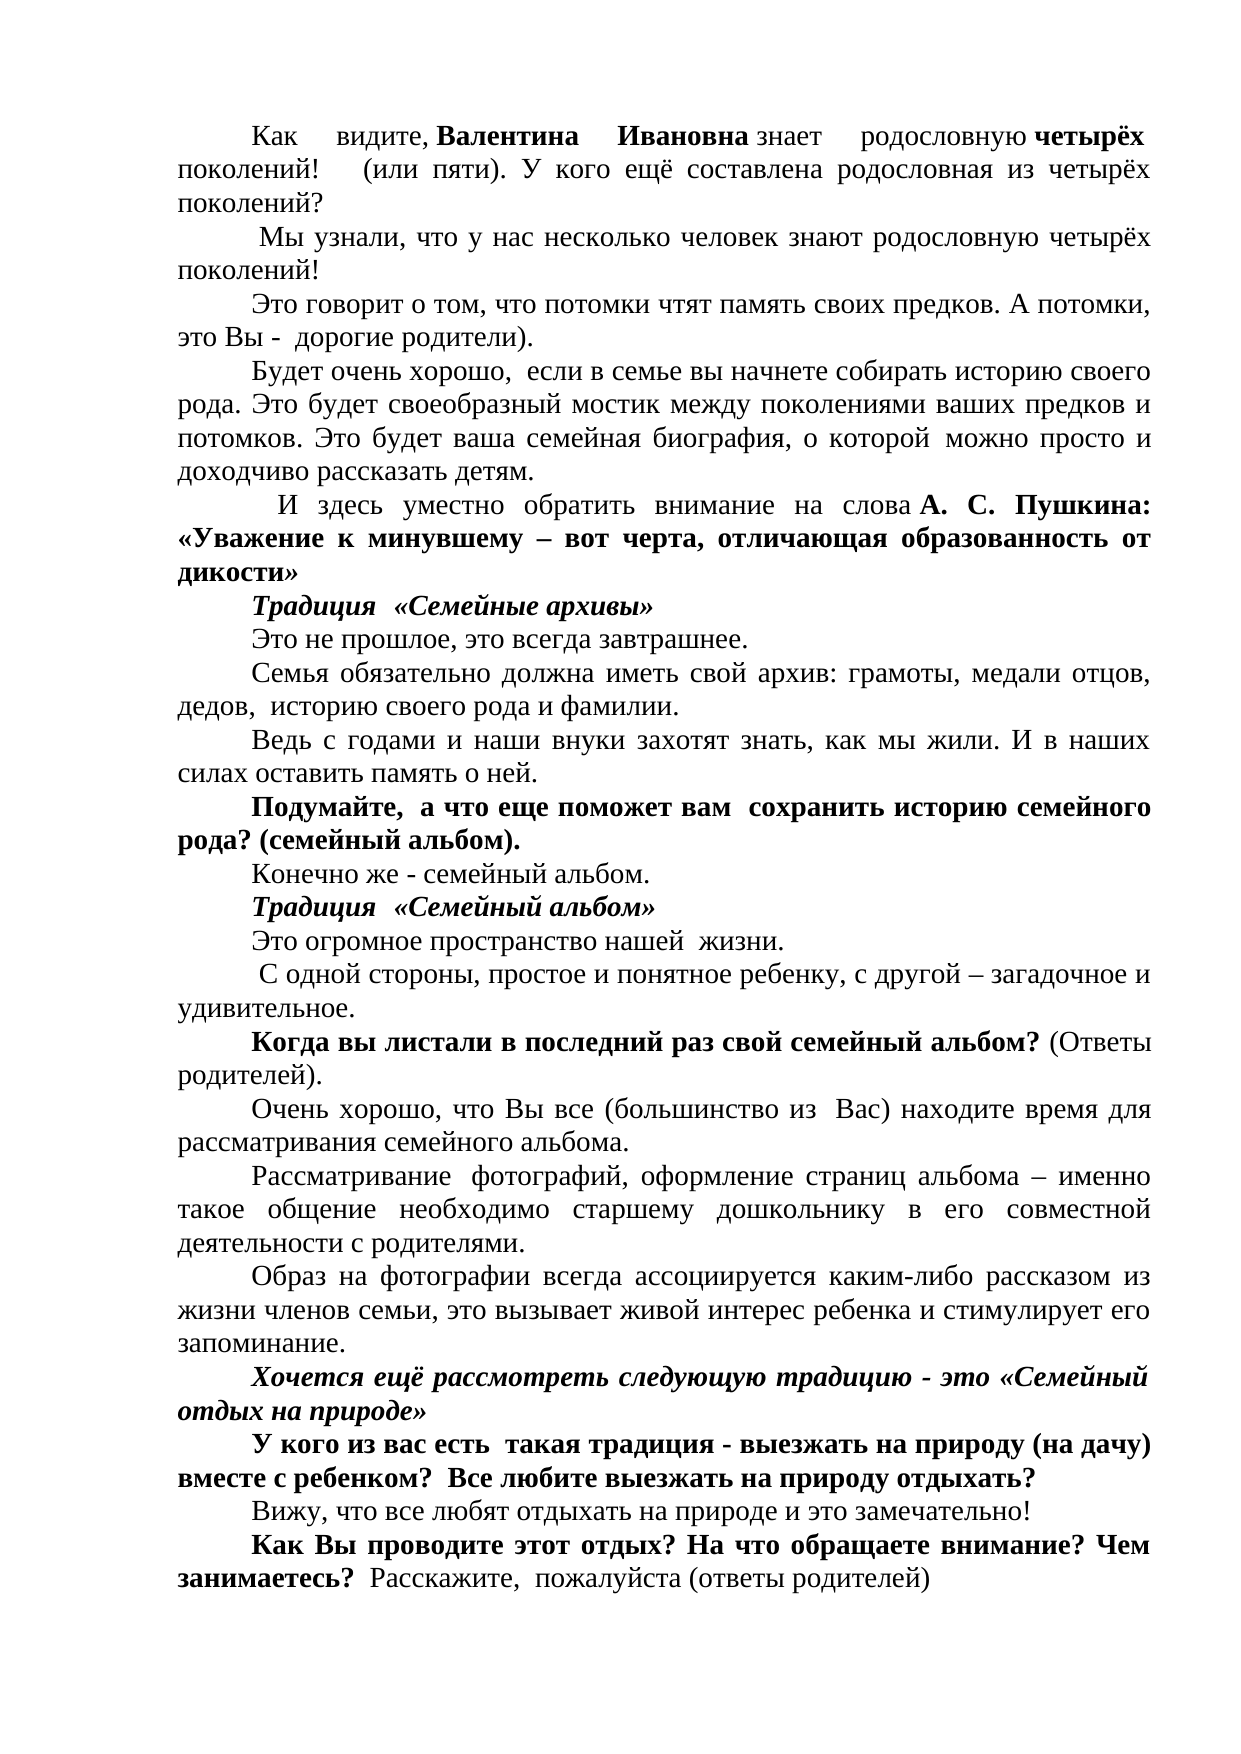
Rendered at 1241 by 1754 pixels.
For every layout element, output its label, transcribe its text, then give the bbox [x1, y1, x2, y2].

text Ведь с годами и наши внуки захотят знать, как мы жили. И в наших силах оставить память о ней. [177, 722, 1152, 789]
text Подумайте, а что еще поможет вам сохранить историю семейного рода? (семейный альбом). [177, 789, 1152, 856]
text У кого из вас есть такая традиция - выезжать на природу (на дачу) вместе с ребенком? Все любите выезжать на природу отдыхать? [177, 1426, 1152, 1493]
text С одной стороны, простое и понятное ребенку, с другой – загадочное и удивительное. [177, 957, 1152, 1024]
text Как Вы проводите этот отдых? На что обращаете внимание? Чем занимаетесь? Расскажите, пожалуйста (ответы родителей) [177, 1527, 1152, 1594]
text Образ на фотографии всегда ассоциируется каким-либо рассказом из жизни членов семьи, это вызывает живой интерес ребенка и стимулирует его запоминание. [177, 1258, 1152, 1359]
text Традиция «Семейные архивы» [177, 588, 1152, 621]
text Вижу, что все любят отдыхать на природе и это замечательно! [177, 1493, 1152, 1527]
text Когда вы листали в последний раз свой семейный альбом? (Ответы родителей). [177, 1024, 1152, 1091]
text Конечно же - семейный альбом. [177, 856, 1152, 889]
text Это не прошлое, это всегда завтрашнее. [177, 621, 1152, 655]
text Это говорит о том, что потомки чтят память своих предков. А потомки, это Вы - дорогие родители). [177, 286, 1152, 353]
text Семья обязательно должна иметь свой архив: грамоты, медали отцов, дедов, историю своего рода и фамилии. [177, 655, 1152, 722]
text Хочется ещё рассмотреть следующую традицию - это «Семейный отдых на природе» [177, 1359, 1152, 1426]
text Это огромное пространство нашей жизни. [177, 923, 1152, 957]
text Мы узнали, что у нас несколько человек знают родословную четырёх поколений! [177, 219, 1152, 286]
text Будет очень хорошо, если в семье вы начнете собирать историю своего рода. Это будет своеобразный мостик между поколениями ваших предков и потомков. Это будет ваша семейная биография, о которой можно просто и доходчиво рассказать детям. [177, 353, 1152, 487]
text И здесь уместно обратить внимание на слова А. С. Пушкина: «Уважение к минувшему – вот черта, отличающая образованность от дикости» [177, 487, 1152, 588]
text Традиция «Семейный альбом» [177, 889, 1152, 923]
text Как видите, Валентина Ивановна знает родословную четырёх поколений! (или пяти). У кого ещё составлена родословная из четырёх поколений? [177, 118, 1152, 219]
text Рассматривание фотографий, оформление страниц альбома – именно такое общение необходимо старшему дошкольнику в его совместной деятельности с родителями. [177, 1158, 1152, 1258]
text Очень хорошо, что Вы все (большинство из Вас) находите время для рассматривания семейного альбома. [177, 1091, 1152, 1158]
